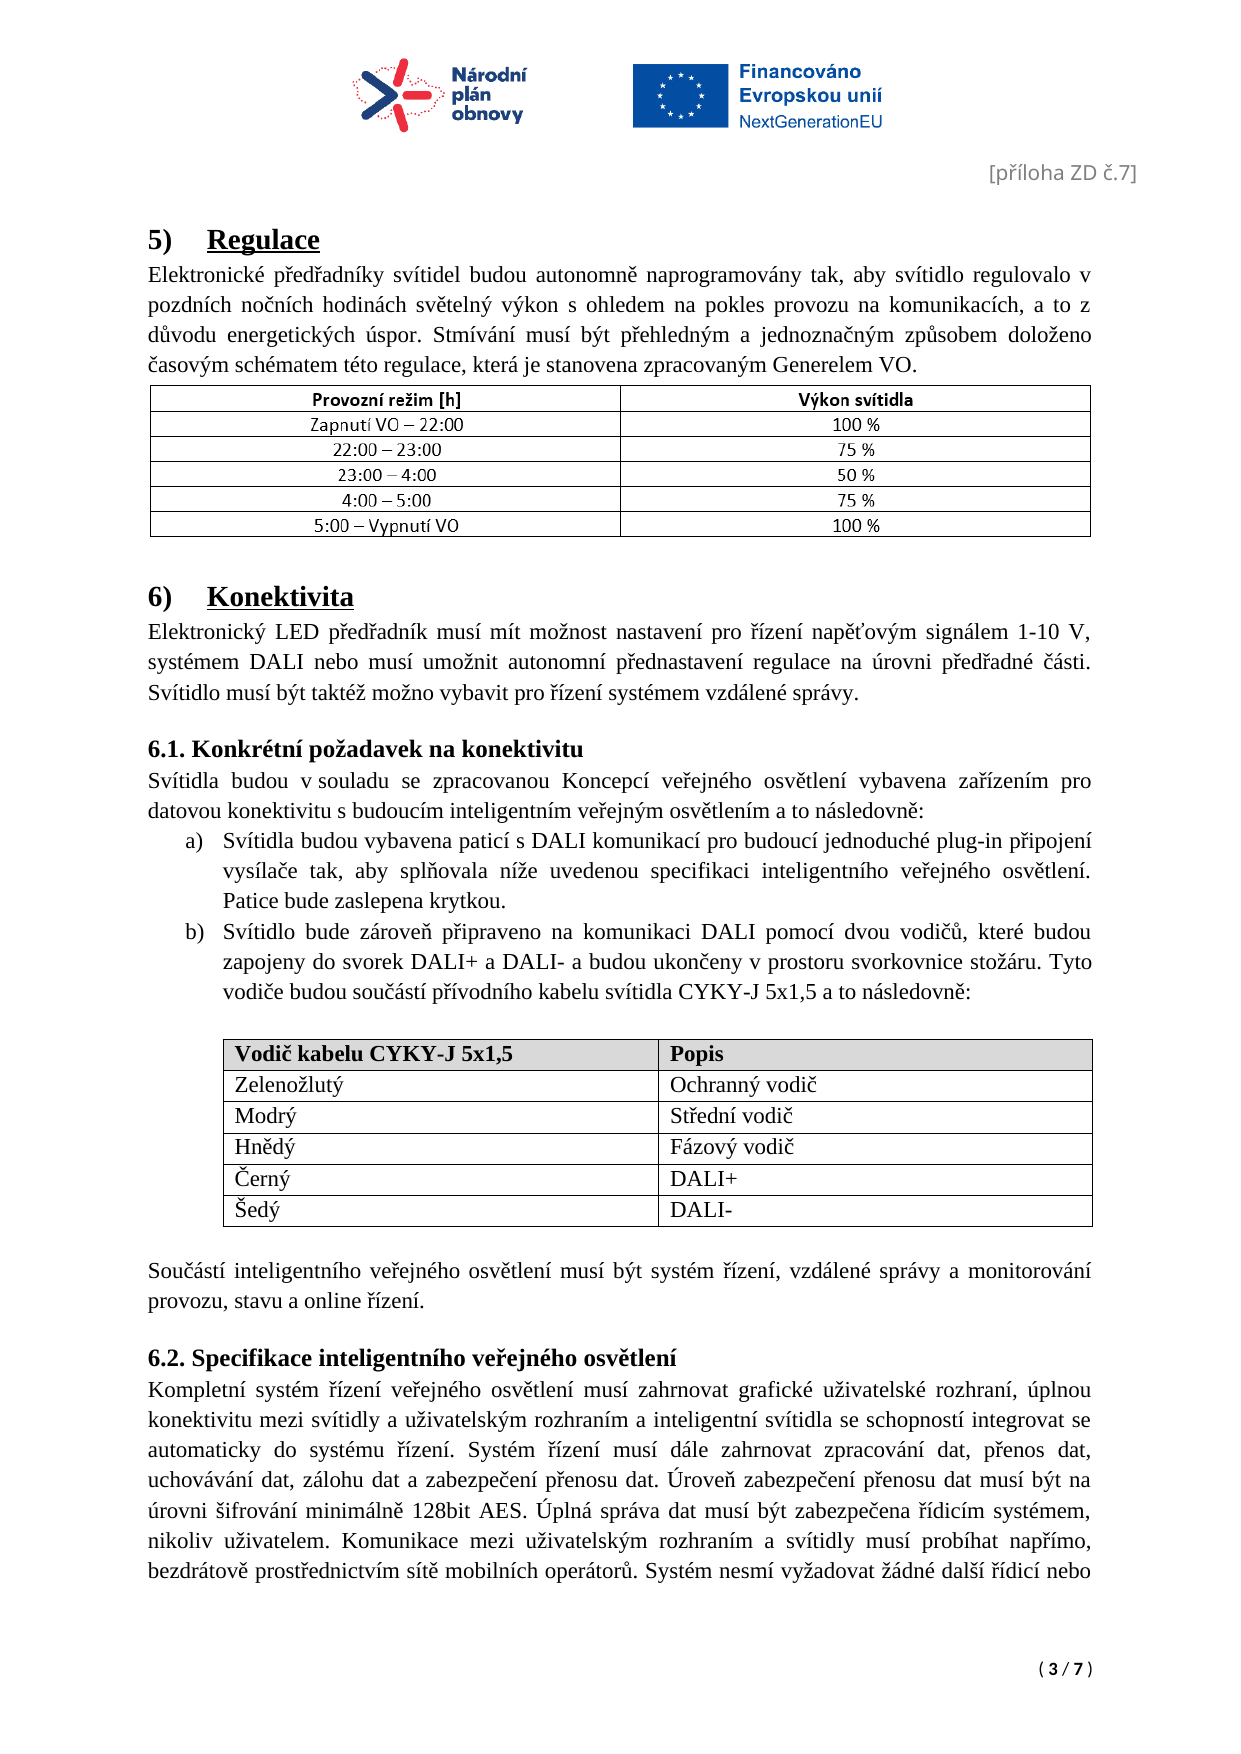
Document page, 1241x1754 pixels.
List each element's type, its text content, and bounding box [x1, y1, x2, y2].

subtitle Regulace [148, 222, 1093, 256]
picture [624, 58, 899, 132]
table_cell Fázový vodič [659, 1134, 1092, 1164]
table_header Popis [659, 1040, 1092, 1070]
text Elektronický LED předřadník musí mít možnost nastavení pro řízení napěťovým signálem 1-10 V, systémem DALI nebo musí umožnit autonomní přednastavení regulace na úrovni předřadné části. Svítidlo musí být taktéž možno vybavit pro řízení systémem vzdálené správy. [148, 618, 1093, 705]
list Svítidla budou vybavena paticí s DALI komunikací pro budoucí jednoduché plug-in připojení vysílače tak, aby splňovala níže uvedenou specifikaci inteligentního veřejného osvětlení. Patice bude zaslepena krytkou. [185, 827, 1093, 914]
text Součástí inteligentního veřejného osvětlení musí být systém řízení, vzdálené správy a monitorování provozu, stavu a online řízení. [148, 1257, 1093, 1314]
table_cell Hnědý [224, 1134, 658, 1164]
subtitle 6.1. Konkrétní požadavek na konektivitu [148, 734, 1093, 762]
text Elektronické předřadníky svítidel budou autonomně naprogramovány tak, aby svítidlo regulovalo v pozdních nočních hodinách světelný výkon s ohledem na pokles provozu na komunikacích, a to z důvodu energetických úspor. Stmívání musí být přehledným a jednoznačným způsobem doloženo časovým schématem této regulace, která je stanovena zpracovaným Generelem VO. [148, 261, 1093, 378]
subtitle 6.2. Specifikace inteligentního veřejného osvětlení [148, 1343, 1093, 1372]
table_cell Šedý [224, 1196, 658, 1226]
table_cell Zelenožlutý [224, 1071, 658, 1101]
table_cell Střední vodič [659, 1102, 1092, 1132]
table_cell DALI+ [659, 1165, 1092, 1195]
table_cell Černý [224, 1165, 658, 1195]
subtitle Konektivita [148, 579, 1093, 613]
text Svítidla budou v souladu se zpracovanou Koncepcí veřejného osvětlení vybavena zařízením pro datovou konektivitu s budoucím inteligentním veřejným osvětlením a to následovně: [148, 767, 1093, 823]
table_header Vodič kabelu CYKY-J 5x1,5 [224, 1040, 658, 1070]
table_cell Ochranný vodič [659, 1071, 1092, 1101]
table_cell DALI- [659, 1196, 1092, 1226]
table_cell Modrý [224, 1102, 658, 1132]
picture [341, 50, 543, 141]
list Svítidlo bude zároveň připraveno na komunikaci DALI pomocí dvou vodičů, které budou zapojeny do svorek DALI+ a DALI- a budou ukončeny v prostoru svorkovnice stožáru. Tyto vodiče budou součástí přívodního kabelu svítidla CYKY-J 5x1,5 a to následovně: [185, 918, 1093, 1004]
